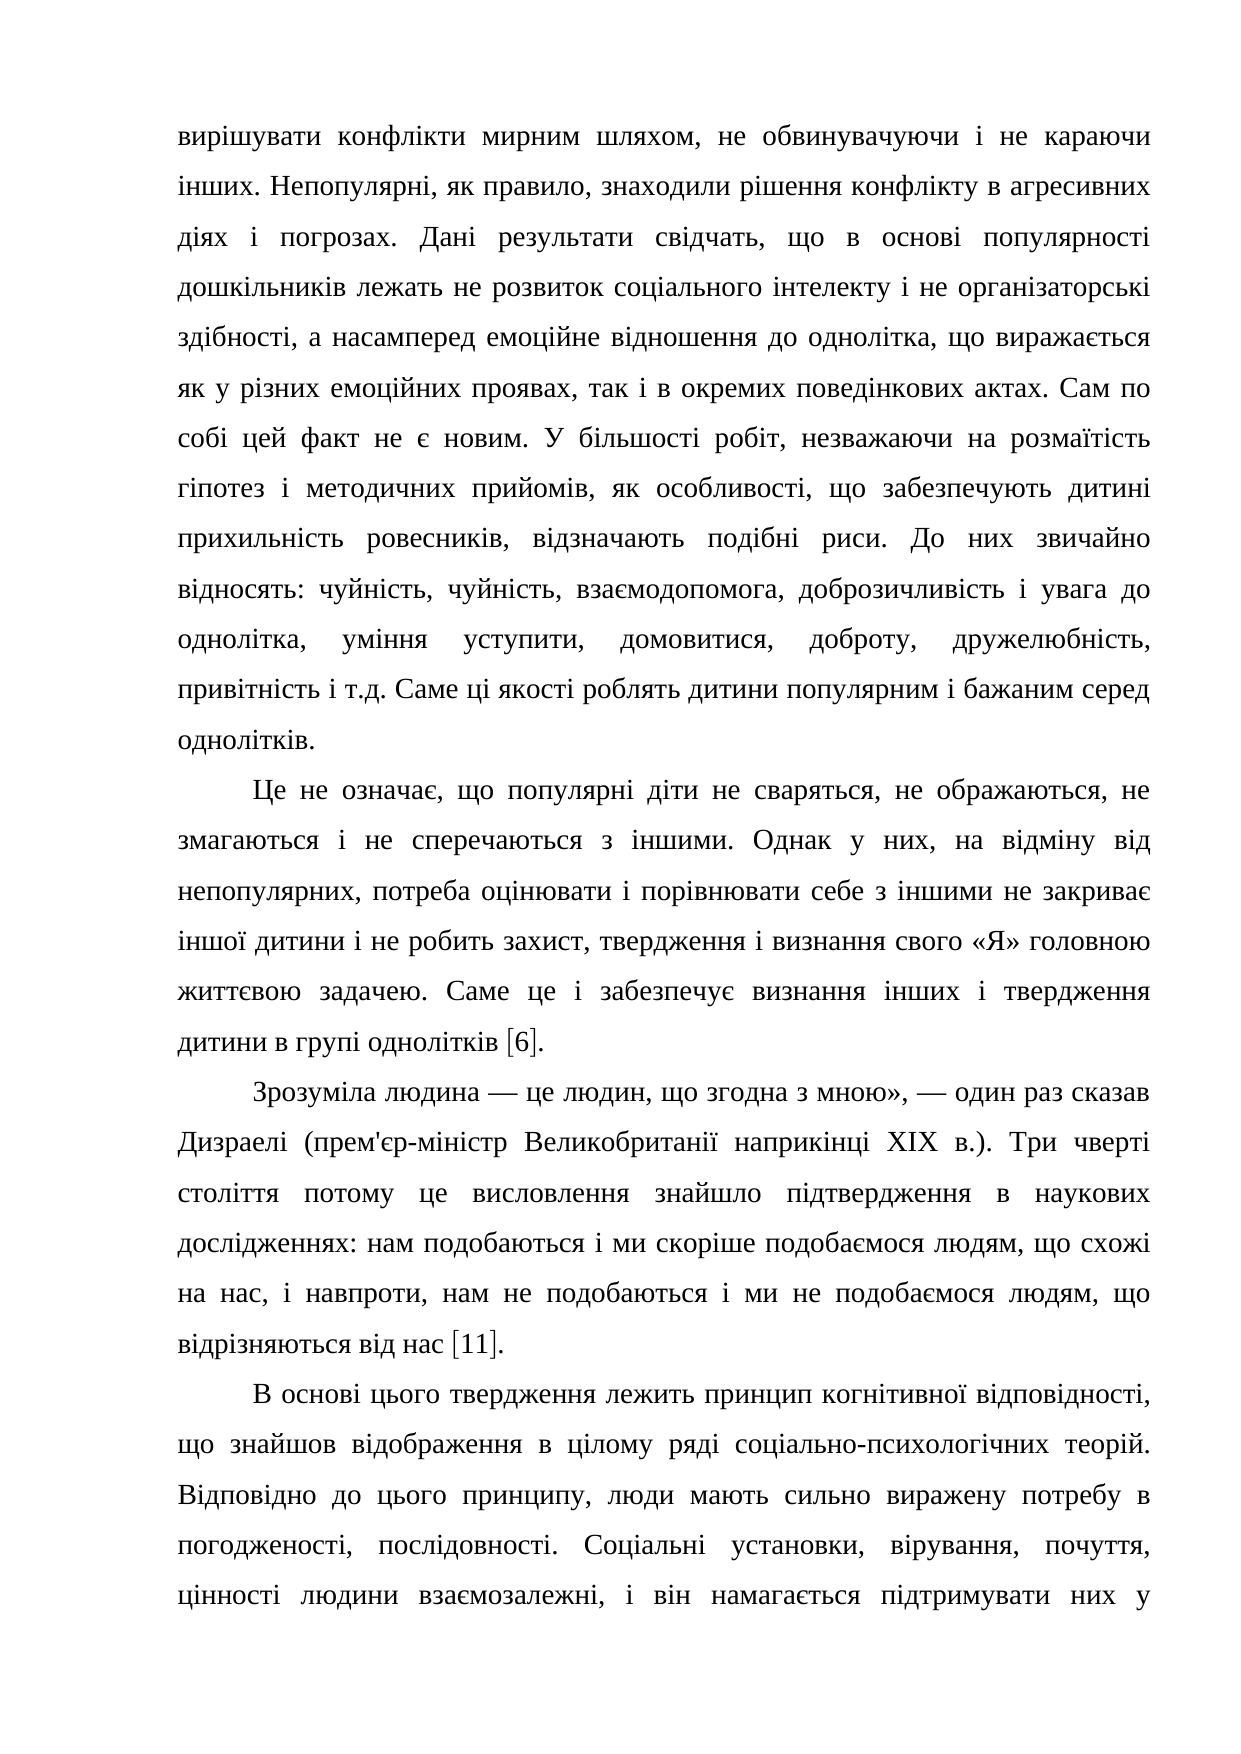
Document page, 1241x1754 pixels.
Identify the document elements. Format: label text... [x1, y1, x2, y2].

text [177, 118, 1152, 755]
text Це не означає, що популярні діти не сваряться, не ображаються, не змагаються і не сперечаються з іншими. Однак у них, на відміну від непопулярних, потреба оцінювати і порівнювати себе з іншими не закриває іншої дитини і не робить захист, твердження і визнання свого «Я» головною життєвою задачею. Саме це і забезпечує визнання інших і твердження дитини в групі однолітків 6. [177, 772, 1152, 1057]
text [177, 1376, 1152, 1611]
text Зрозуміла людина — це людин, що згодна з мною», — один раз сказав Дизраелі (прем'єр-міністр Великобританії наприкінці XIX в.). Три чверті століття потому це висловлення знайшло підтвердження в наукових дослідженнях: нам подобаються і ми скоріше подобаємося людям, що схожі на нас, і навпроти, нам не подобаються і ми не подобаємося людям, що відрізняються від нас 11. [177, 1074, 1152, 1359]
